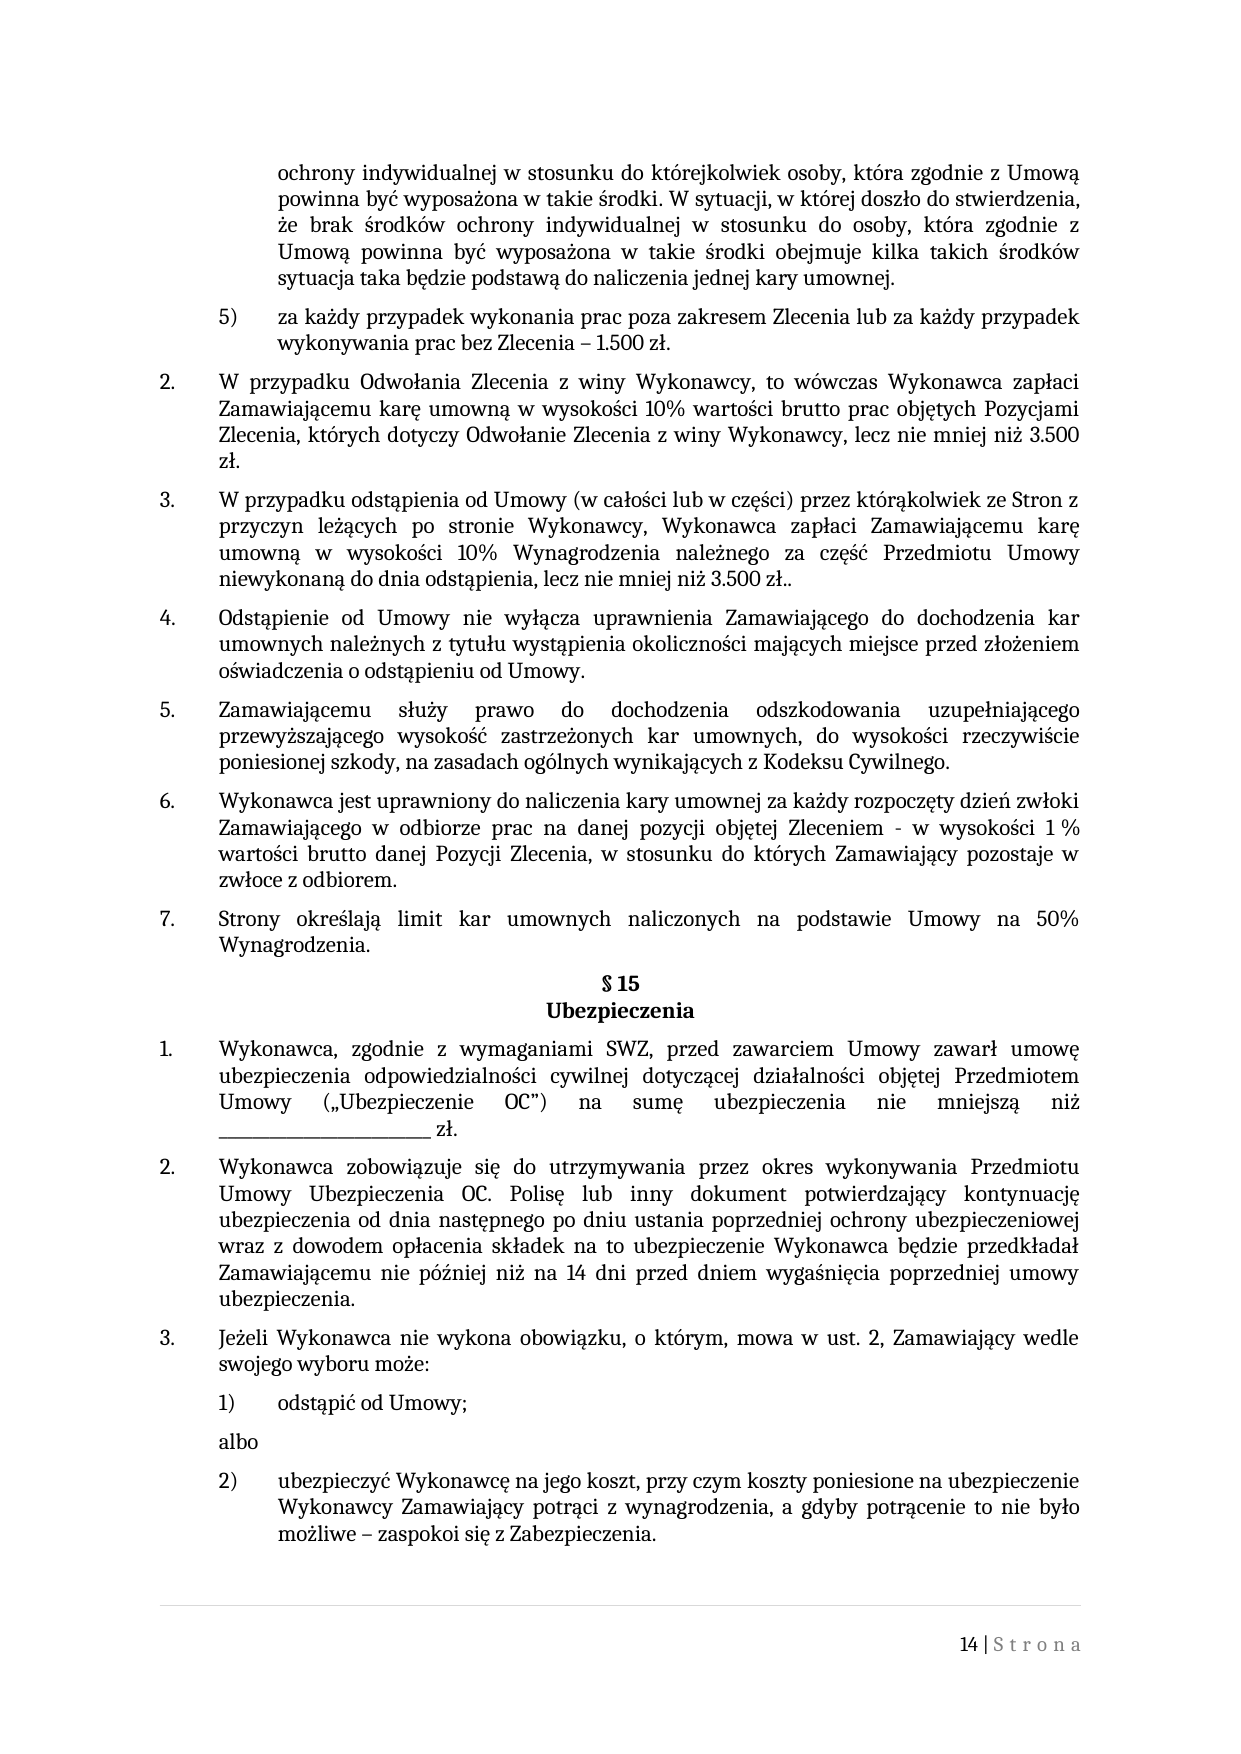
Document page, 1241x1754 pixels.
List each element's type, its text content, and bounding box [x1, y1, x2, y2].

list za każdy przypadek wykonania prac poza zakresem Zlecenia lub za każdy przypadek wykonywania prac bez Zlecenia – 1.500 zł. [218, 304, 1081, 356]
text albo [218, 1429, 1081, 1455]
text 2. W przypadku Odwołania Zlecenia z winy Wykonawcy, to wówczas Wykonawca zapłaci Zamawiającemu karę umowną w wysokości 10% wartości brutto prac objętych Pozycjami Zlecenia, których dotyczy Odwołanie Zlecenia z winy Wykonawcy, lecz nie mniej niż 3.500 zł. [159, 369, 1081, 474]
text 4. Odstąpienie od Umowy nie wyłącza uprawnienia Zamawiającego do dochodzenia kar umownych należnych z tytułu wystąpienia okoliczności mających miejsce przed złożeniem oświadczenia o odstąpieniu od Umowy. [159, 605, 1081, 684]
text 5. Zamawiającemu służy prawo do dochodzenia odszkodowania uzupełniającego przewyższającego wysokość zastrzeżonych kar umownych, do wysokości rzeczywiście poniesionej szkody, na zasadach ogólnych wynikających z Kodeksu Cywilnego. [159, 696, 1081, 775]
list odstąpić od Umowy; [218, 1390, 1081, 1416]
text 6. Wykonawca jest uprawniony do naliczenia kary umownej za każdy rozpoczęty dzień zwłoki Zamawiającego w odbiorze prac na danej pozycji objętej Zleceniem - w wysokości 1 % wartości brutto danej Pozycji Zlecenia, w stosunku do których Zamawiający pozostaje w zwłoce z odbiorem. [159, 788, 1081, 893]
text § 15 Ubezpieczenia [159, 971, 1081, 1024]
list Jeżeli Wykonawca nie wykona obowiązku, o którym, mowa w ust. 2, Zamawiający wedle swojego wyboru może: [159, 1325, 1081, 1377]
list Wykonawca zobowiązuje się do utrzymywania przez okres wykonywania Przedmiotu Umowy Ubezpieczenia OC. Polisę lub inny dokument potwierdzający kontynuację ubezpieczenia od dnia następnego po dniu ustania poprzedniej ochrony ubezpieczeniowej wraz z dowodem opłacenia składek na to ubezpieczenie Wykonawca będzie przedkładał Zamawiającemu nie później niż na 14 dni przed dniem wygaśnięcia poprzedniej umowy ubezpieczenia. [159, 1154, 1081, 1312]
text 7. Strony określają limit kar umownych naliczonych na podstawie Umowy na 50% Wynagrodzenia. [159, 906, 1081, 958]
list Wykonawca, zgodnie z wymaganiami SWZ, przed zawarciem Umowy zawarł umowę ubezpieczenia odpowiedzialności cywilnej dotyczącej działalności objętej Przedmiotem Umowy („Ubezpieczenie OC”) na sumę ubezpieczenia nie mniejszą niż _________________________ zł. [159, 1036, 1081, 1142]
text 3. W przypadku odstąpienia od Umowy (w całości lub w części) przez którąkolwiek ze Stron z przyczyn leżących po stronie Wykonawcy, Wykonawca zapłaci Zamawiającemu karę umowną w wysokości 10% Wynagrodzenia należnego za część Przedmiotu Umowy niewykonaną do dnia odstąpienia, lecz nie mniej niż 3.500 zł.. [159, 487, 1081, 592]
list ubezpieczyć Wykonawcę na jego koszt, przy czym koszty poniesione na ubezpieczenie Wykonawcy Zamawiający potrąci z wynagrodzenia, a gdyby potrącenie to nie było możliwe – zaspokoi się z Zabezpieczenia. [218, 1468, 1081, 1547]
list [218, 159, 1081, 291]
